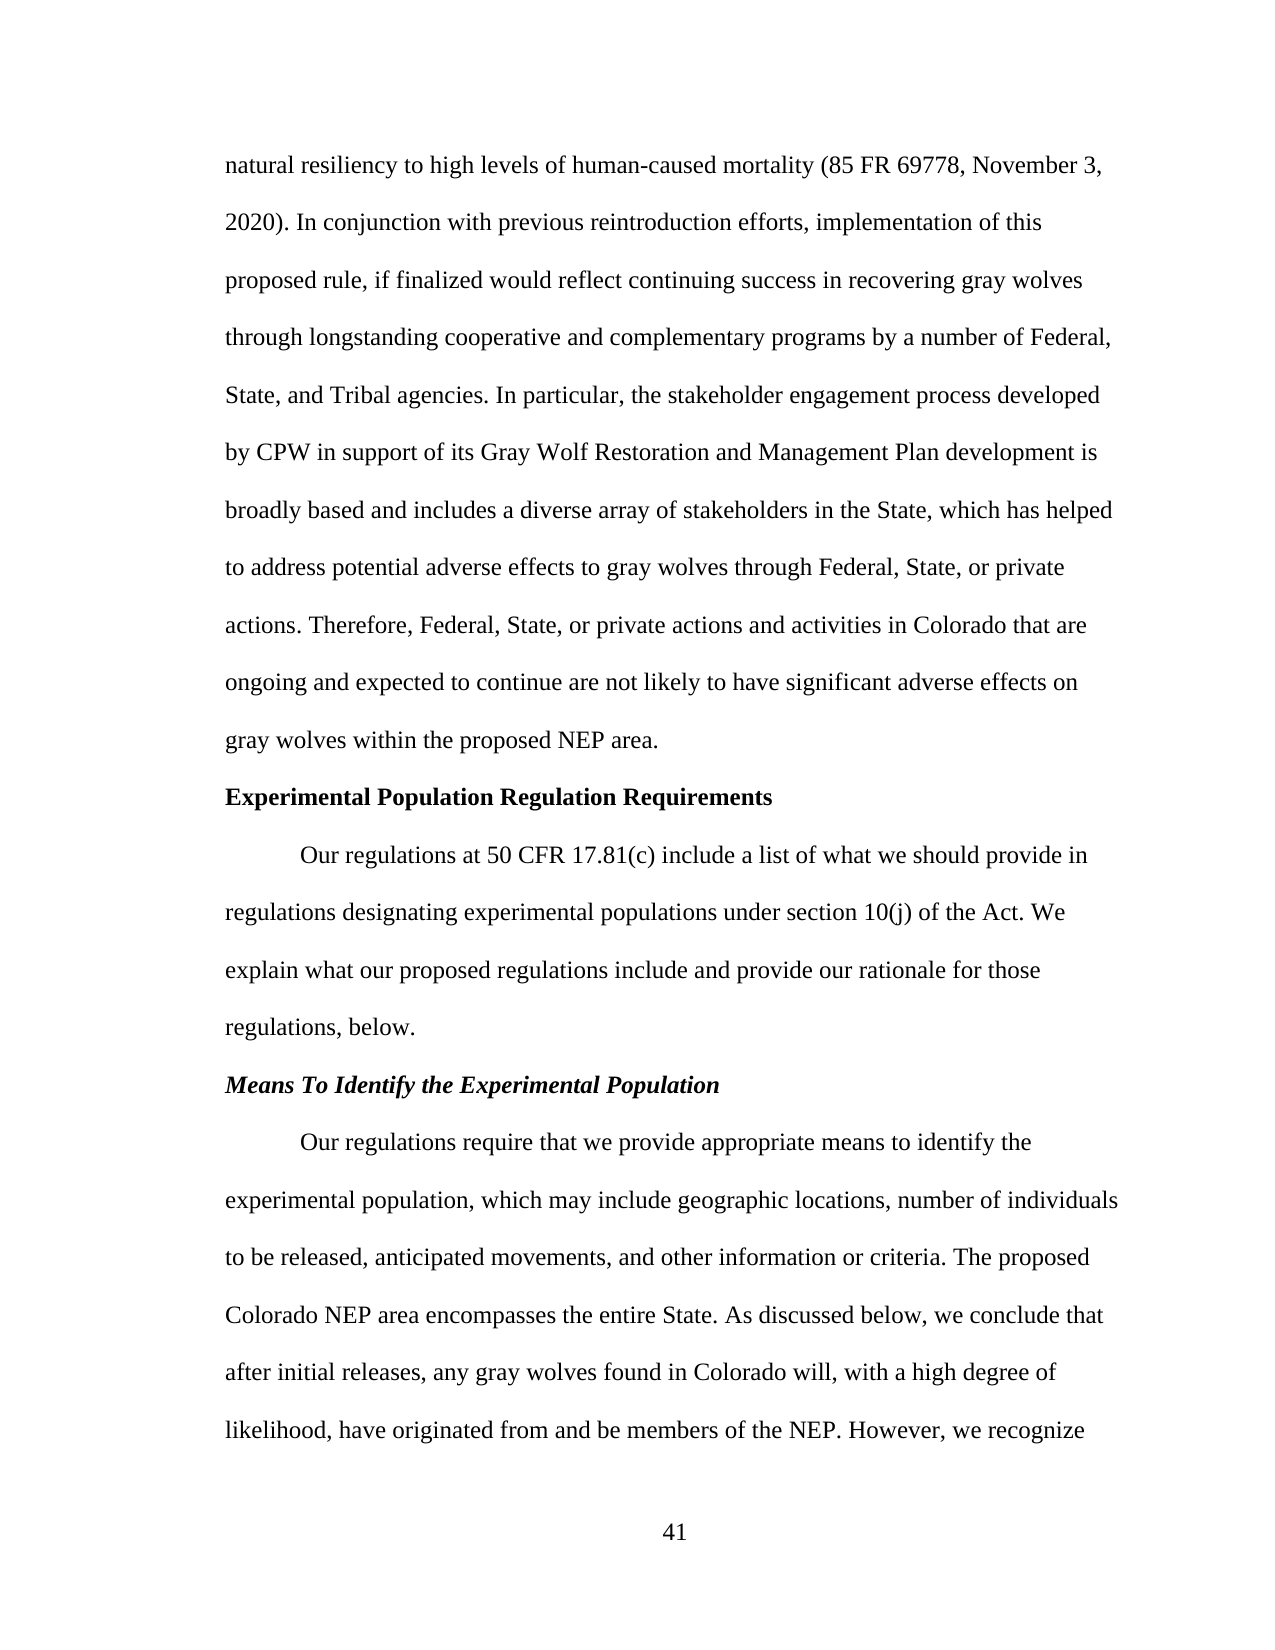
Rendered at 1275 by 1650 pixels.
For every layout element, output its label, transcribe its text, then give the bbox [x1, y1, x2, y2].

text Our regulations at 50 CFR 17.81(c) include a list of what we should provide in regulations designating experimental populations under section 10(j) of the Act. We explain what our proposed regulations include and provide our rationale for those regulations, below. [225, 840, 1125, 1041]
subtitle Means To Identify the Experimental Population [225, 1070, 1125, 1099]
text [225, 150, 1125, 754]
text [225, 1127, 1125, 1444]
text Experimental Population Regulation Requirements [225, 782, 1125, 811]
